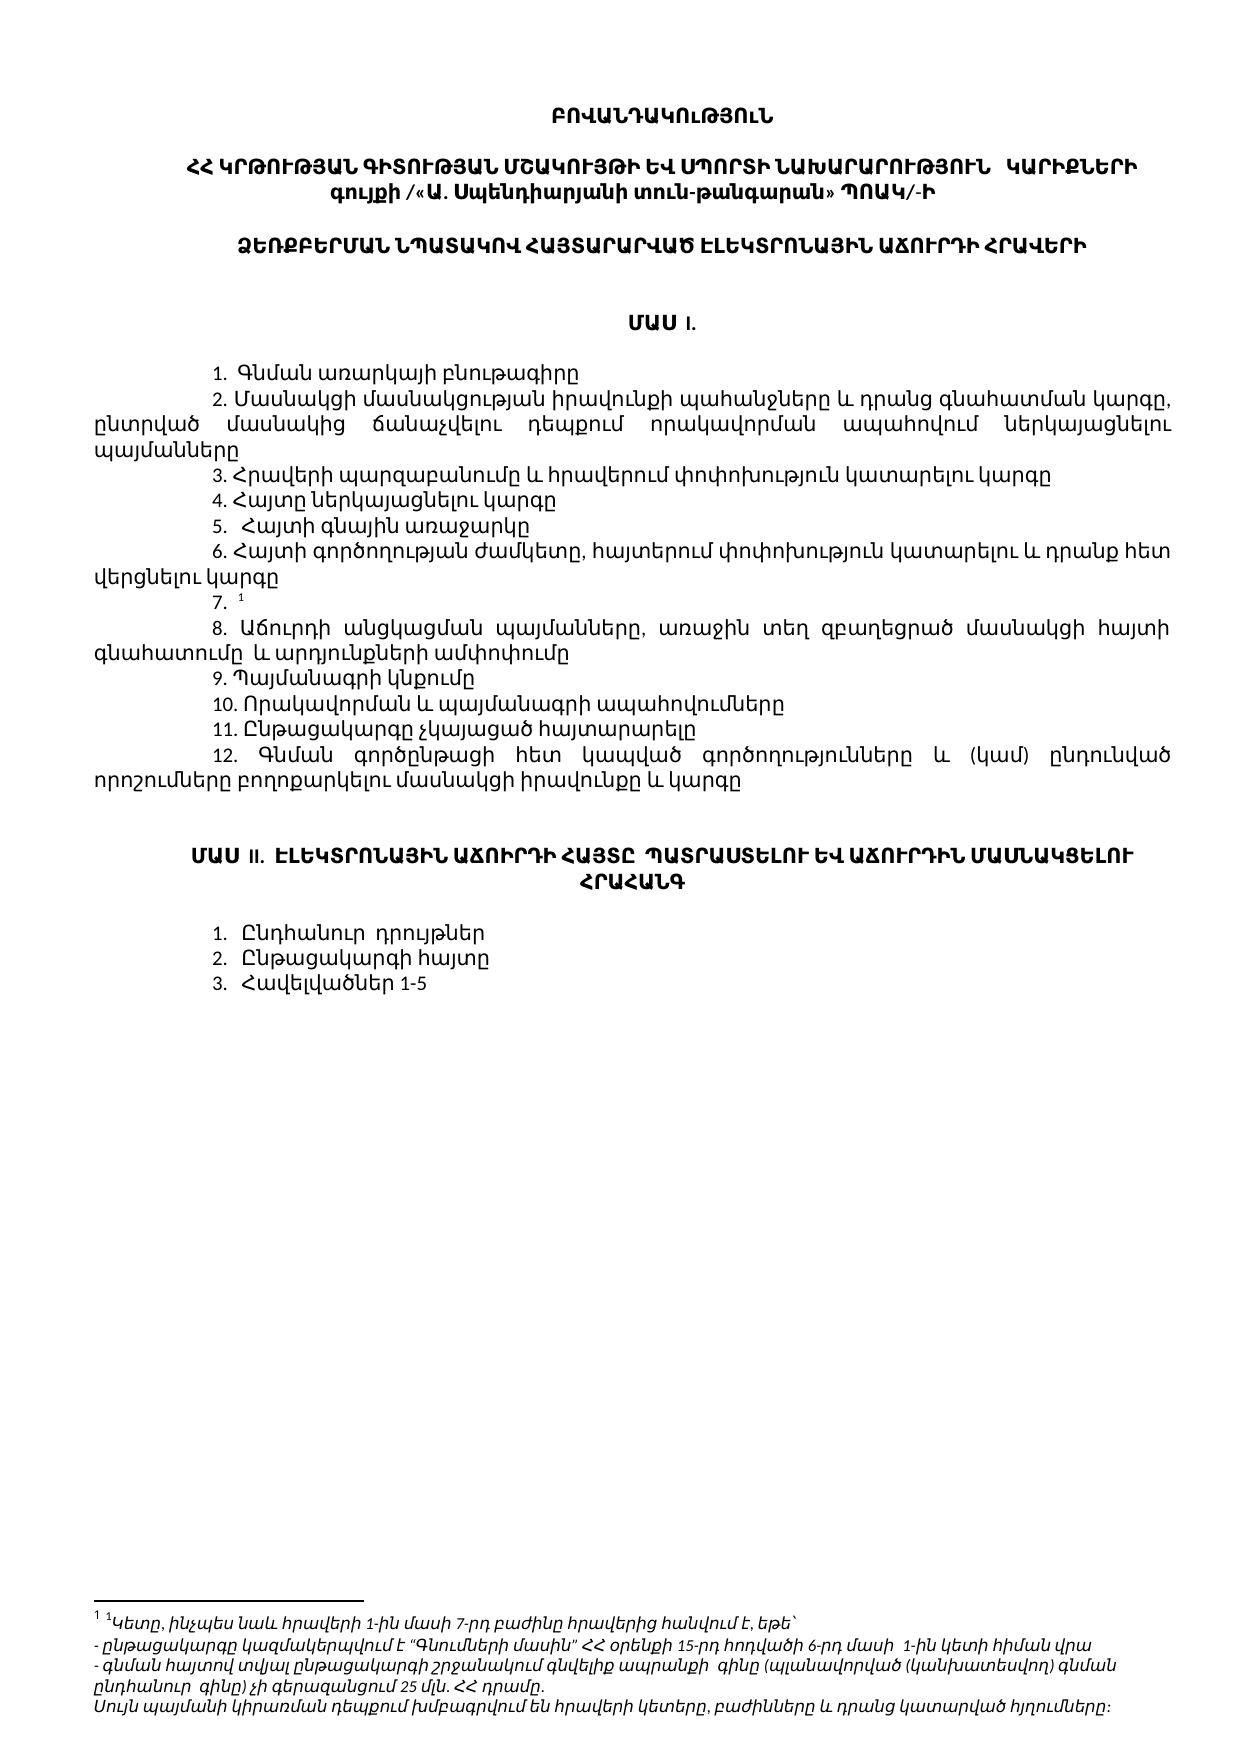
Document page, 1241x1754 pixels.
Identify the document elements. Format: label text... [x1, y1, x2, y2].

text ՄԱՍ I. [94, 310, 1171, 335]
text ԲՈՎԱՆԴԱԿՈւԹՅՈւՆ [94, 103, 1171, 128]
text 2. Ընթացակարգի հայտը [94, 945, 1171, 971]
text 7. 1 [94, 589, 1171, 615]
text 12. Գնման գործընթացի հետ կապված գործողությունները և (կամ) ընդունված որոշումները բողոքարկելու մասնակցի իրավունքը և կարգը [94, 742, 1171, 793]
text 1. Գնման առարկայի բնութագիրը [94, 361, 1171, 386]
text 4. Հայտը ներկայացնելու կարգը [94, 488, 1171, 513]
text 5. Հայտի գնային առաջարկը [94, 513, 1171, 538]
text 1. Ընդհանուր դրույթներ [94, 920, 1171, 945]
text ՀՀ ԿՐԹՈՒԹՅԱՆ ԳԻՏՈՒԹՅԱՆ ՄՇԱԿՈՒՅԹԻ ԵՎ ՍՊՈՐՏԻ ՆԱԽԱՐԱՐՈՒԹՅՈՒՆ ԿԱՐԻՔՆԵՐԻ գույքի /«Ա. Սպենդիարյանի տուն-թանգարան» ՊՈԱԿ/-Ի [94, 154, 1171, 205]
text 3. Հրավերի պարզաբանումը և հրավերում փոփոխություն կատարելու կարգը [94, 462, 1171, 488]
text 2. Մասնակցի մասնակցության իրավունքի պահանջները և դրանց գնահատման կարգը, ընտրված մասնակից ճանաչվելու դեպքում որակավորման ապահովում ներկայացնելու պայմանները [94, 386, 1171, 462]
text 6. Հայտի գործողության ժամկետը, հայտերում փոփոխություն կատարելու և դրանք հետ վերցնելու կարգը [94, 538, 1171, 589]
text 10. Որակավորման և պայմանագրի ապահովումները [94, 691, 1171, 716]
text ՁԵՌՔԲԵՐՄԱՆ ՆՊԱՏԱԿՈՎ ՀԱՅՏԱՐԱՐՎԱԾ ԷԼԵԿՏՐՈՆԱՅԻՆ ԱՃՈՒՐԴԻ ՀՐԱՎԵՐԻ [94, 233, 1171, 259]
text 3. Հավելվածներ 1-5 [94, 971, 1171, 996]
text ՄԱՍ II. ԷԼԵԿՏՐՈՆԱՅԻՆ ԱՃՈԻՐԴԻ ՀԱՅՏԸ ՊԱՏՐԱՍՏԵԼՈՒ ԵՎ ԱՃՈՒՐԴԻՆ ՄԱՍՆԱԿՑԵԼՈՒ ՀՐԱՀԱՆԳ [94, 843, 1171, 894]
text 8. Աճուրդի անցկացման պայմանները, առաջին տեղ զբաղեցրած մասնակցի հայտի գնահատումը և արդյունքների ամփոփումը [94, 615, 1171, 666]
text 9. Պայմանագրի կնքումը [94, 666, 1171, 691]
text 11. Ընթացակարգը չկայացած հայտարարելը [94, 716, 1171, 742]
